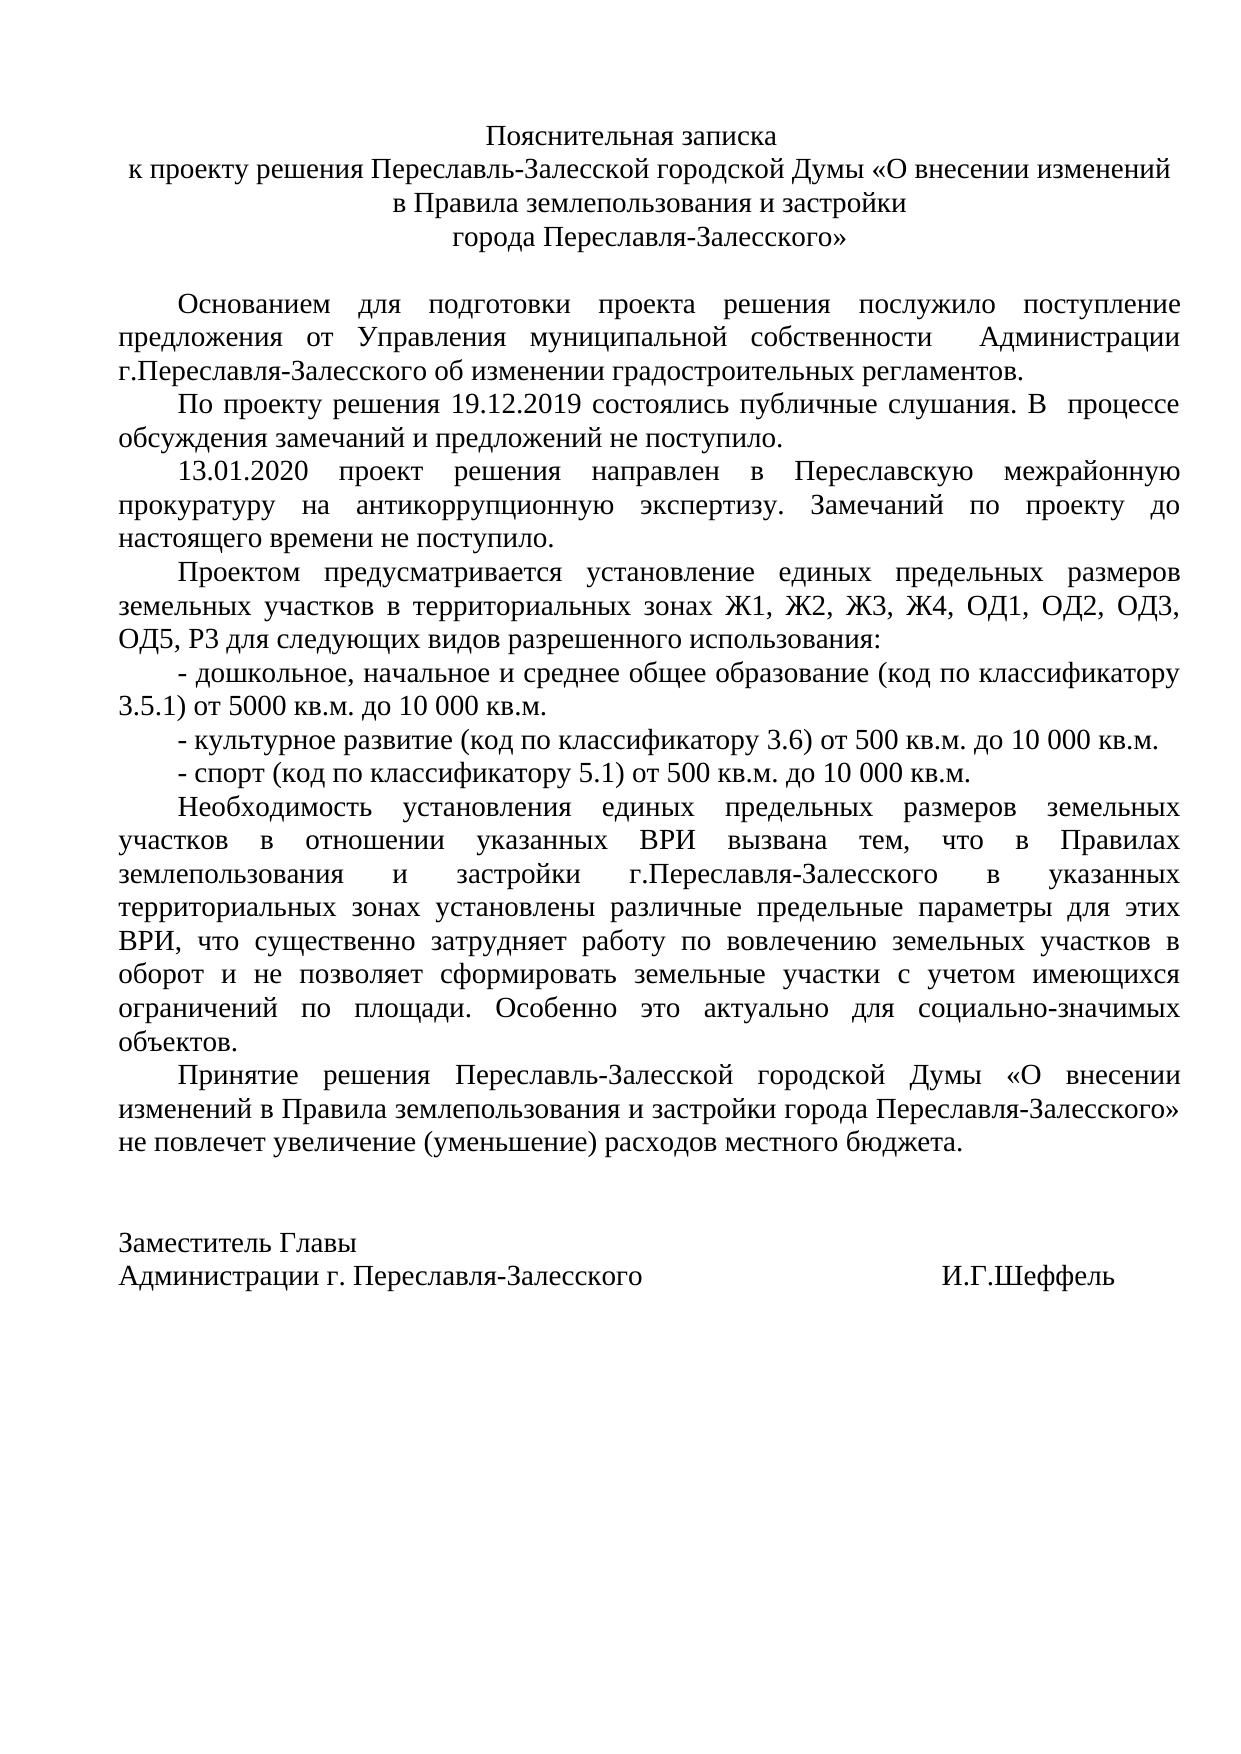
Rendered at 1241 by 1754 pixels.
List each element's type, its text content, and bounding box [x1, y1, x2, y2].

text - дошкольное, начальное и среднее общее образование (код по классификатору 3.5.1) от 5000 кв.м. до 10 000 кв.м. [118, 655, 1181, 722]
text города Переславля-Залесского» [118, 219, 1181, 252]
text - спорт (код по классификатору 5.1) от 500 кв.м. до 10 000 кв.м. [118, 755, 1181, 789]
text 13.01.2020 проект решения направлен в Переславскую межрайонную прокуратуру на антикоррупционную экспертизу. Замечаний по проекту до настоящего времени не поступило. [118, 453, 1181, 554]
text Основанием для подготовки проекта решения послужило поступление предложения от Управления муниципальной собственности Администрации г.Переславля-Залесского об изменении градостроительных регламентов. [118, 286, 1181, 386]
text - культурное развитие (код по классификатору 3.6) от 500 кв.м. до 10 000 кв.м. [118, 722, 1181, 755]
text Администрации г. Переславля-Залесского И.Г.Шеффель [118, 1258, 1181, 1292]
text Принятие решения Переславль-Залесской городской Думы «О внесении изменений в Правила землепользования и застройки города Переславля-Залесского» не повлечет увеличение (уменьшение) расходов местного бюджета. [118, 1057, 1181, 1158]
text Проектом предусматривается установление единых предельных размеров земельных участков в территориальных зонах Ж1, Ж2, Ж3, Ж4, ОД1, ОД2, ОД3, ОД5, Р3 для следующих видов разрешенного использования: [118, 554, 1181, 655]
text Заместитель Главы [118, 1225, 1181, 1258]
text Пояснительная записка [118, 118, 1144, 152]
text к проекту решения Переславль-Залесской городской Думы «О внесении изменений в Правила землепользования и застройки [118, 152, 1181, 219]
text Необходимость установления единых предельных размеров земельных участков в отношении указанных ВРИ вызвана тем, что в Правилах землепользования и застройки г.Переславля-Залесского в указанных территориальных зонах установлены различные предельные параметры для этих ВРИ, что существенно затрудняет работу по вовлечению земельных участков в оборот и не позволяет сформировать земельные участки с учетом имеющихся ограничений по площади. Особенно это актуально для социально-значимых объектов. [118, 789, 1181, 1057]
text По проекту решения 19.12.2019 состоялись публичные слушания. В процессе обсуждения замечаний и предложений не поступило. [118, 386, 1181, 453]
